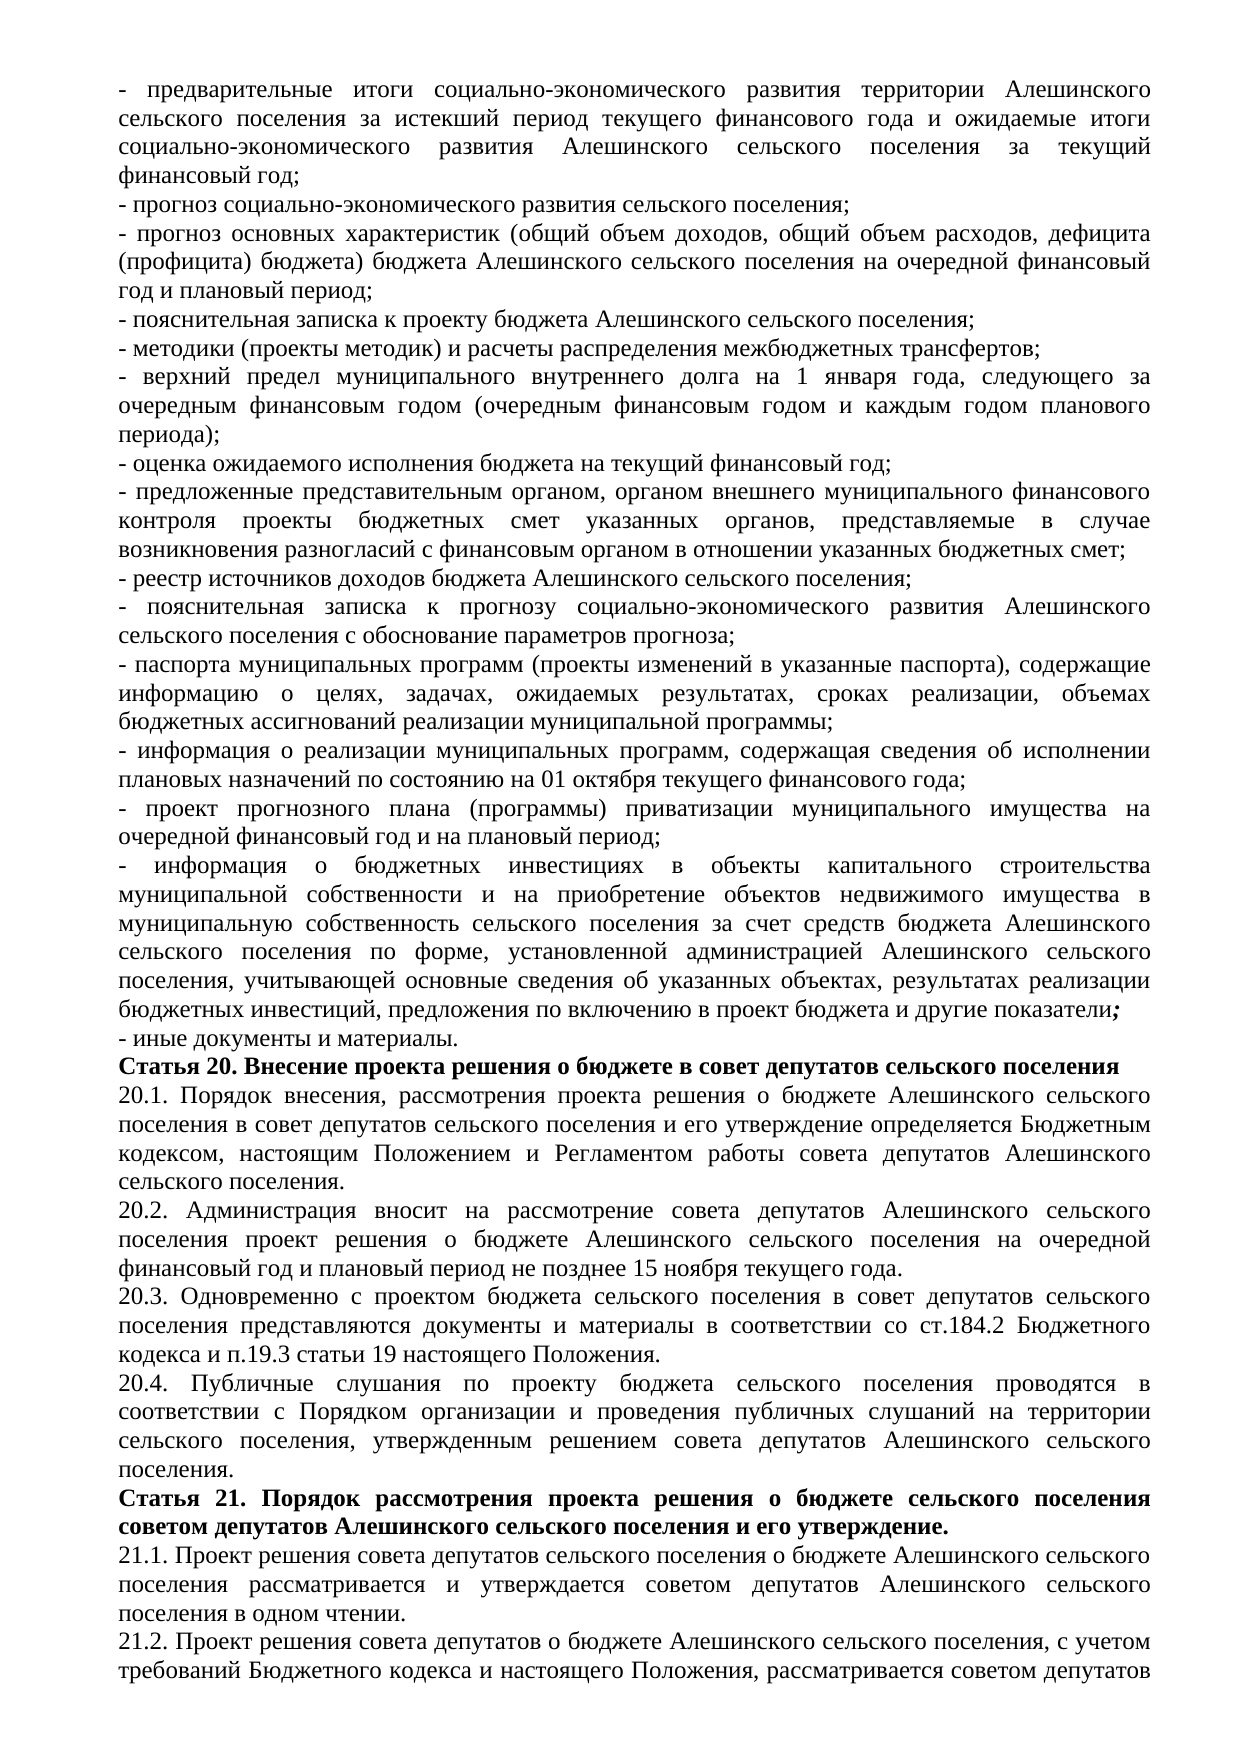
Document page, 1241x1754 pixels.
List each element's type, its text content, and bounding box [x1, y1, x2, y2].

text 21.1. Проект решения совета депутатов сельского поселения о бюджете Алешинского сельского поселения рассматривается и утверждается советом депутатов Алешинского сельского поселения в одном чтении. [118, 1540, 1152, 1626]
text 20.4. Публичные слушания по проекту бюджета сельского поселения проводятся в соответствии с Порядком организации и проведения публичных слушаний на территории сельского поселения, утвержденным решением совета депутатов Алешинского сельского поселения. [118, 1368, 1152, 1483]
text - пояснительная записка к прогнозу социально-экономического развития Алешинского сельского поселения с обоснование параметров прогноза; [118, 591, 1152, 649]
text 20.2. Администрация вносит на рассмотрение совета депутатов Алешинского сельского поселения проект решения о бюджете Алешинского сельского поселения на очередной финансовый год и плановый период не позднее 15 ноября текущего года. [118, 1195, 1152, 1281]
text - реестр источников доходов бюджета Алешинского сельского поселения; [118, 563, 1152, 591]
text - предварительные итоги социально-экономического развития территории Алешинского сельского поселения за истекший период текущего финансового года и ожидаемые итоги социально-экономического развития Алешинского сельского поселения за текущий финансовый год; [118, 74, 1152, 189]
text 20.1. Порядок внесения, рассмотрения проекта решения о бюджете Алешинского сельского поселения в совет депутатов сельского поселения и его утверждение определяется Бюджетным кодексом, настоящим Положением и Регламентом работы совета депутатов Алешинского сельского поселения. [118, 1080, 1152, 1195]
text - информация о реализации муниципальных программ, содержащая сведения об исполнении плановых назначений по состоянию на 01 октября текущего финансового года; [118, 735, 1152, 793]
text - верхний предел муниципального внутреннего долга на 1 января года, следующего за очередным финансовым годом (очередным финансовым годом и каждым годом планового периода); [118, 361, 1152, 448]
text - методики (проекты методик) и расчеты распределения межбюджетных трансфертов; [118, 333, 1152, 361]
text - иные документы и материалы. [118, 1023, 1152, 1051]
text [118, 1626, 1152, 1684]
text - прогноз социально-экономического развития сельского поселения; [118, 189, 1152, 218]
text Статья 21. Порядок рассмотрения проекта решения о бюджете сельского поселения советом депутатов Алешинского сельского поселения и его утверждение. [118, 1483, 1152, 1540]
text Статья 20. Внесение проекта решения о бюджете в совет депутатов сельского поселения [118, 1051, 1152, 1080]
text 20.3. Одновременно с проектом бюджета сельского поселения в совет депутатов сельского поселения представляются документы и материалы в соответствии со ст.184.2 Бюджетного кодекса и п.19.3 статьи 19 настоящего Положения. [118, 1281, 1152, 1368]
text - пояснительная записка к проекту бюджета Алешинского сельского поселения; [118, 304, 1152, 333]
text - проект прогнозного плана (программы) приватизации муниципального имущества на очередной финансовый год и на плановый период; [118, 793, 1152, 850]
text - предложенные представительным органом, органом внешнего муниципального финансового контроля проекты бюджетных смет указанных органов, представляемые в случае возникновения разногласий с финансовым органом в отношении указанных бюджетных смет; [118, 476, 1152, 563]
text - оценка ожидаемого исполнения бюджета на текущий финансовый год; [118, 448, 1152, 476]
text - паспорта муниципальных программ (проекты изменений в указанные паспорта), содержащие информацию о целях, задачах, ожидаемых результатах, сроках реализации, объемах бюджетных ассигнований реализации муниципальной программы; [118, 649, 1152, 735]
text - информация о бюджетных инвестициях в объекты капитального строительства муниципальной собственности и на приобретение объектов недвижимого имущества в муниципальную собственность сельского поселения за счет средств бюджета Алешинского сельского поселения по форме, установленной администрацией Алешинского сельского поселения, учитывающей основные сведения об указанных объектах, результатах реализации бюджетных инвестиций, предложения по включению в проект бюджета и другие показатели; [118, 850, 1152, 1023]
text - прогноз основных характеристик (общий объем доходов, общий объем расходов, дефицита (профицита) бюджета) бюджета Алешинского сельского поселения на очередной финансовый год и плановый период; [118, 218, 1152, 304]
